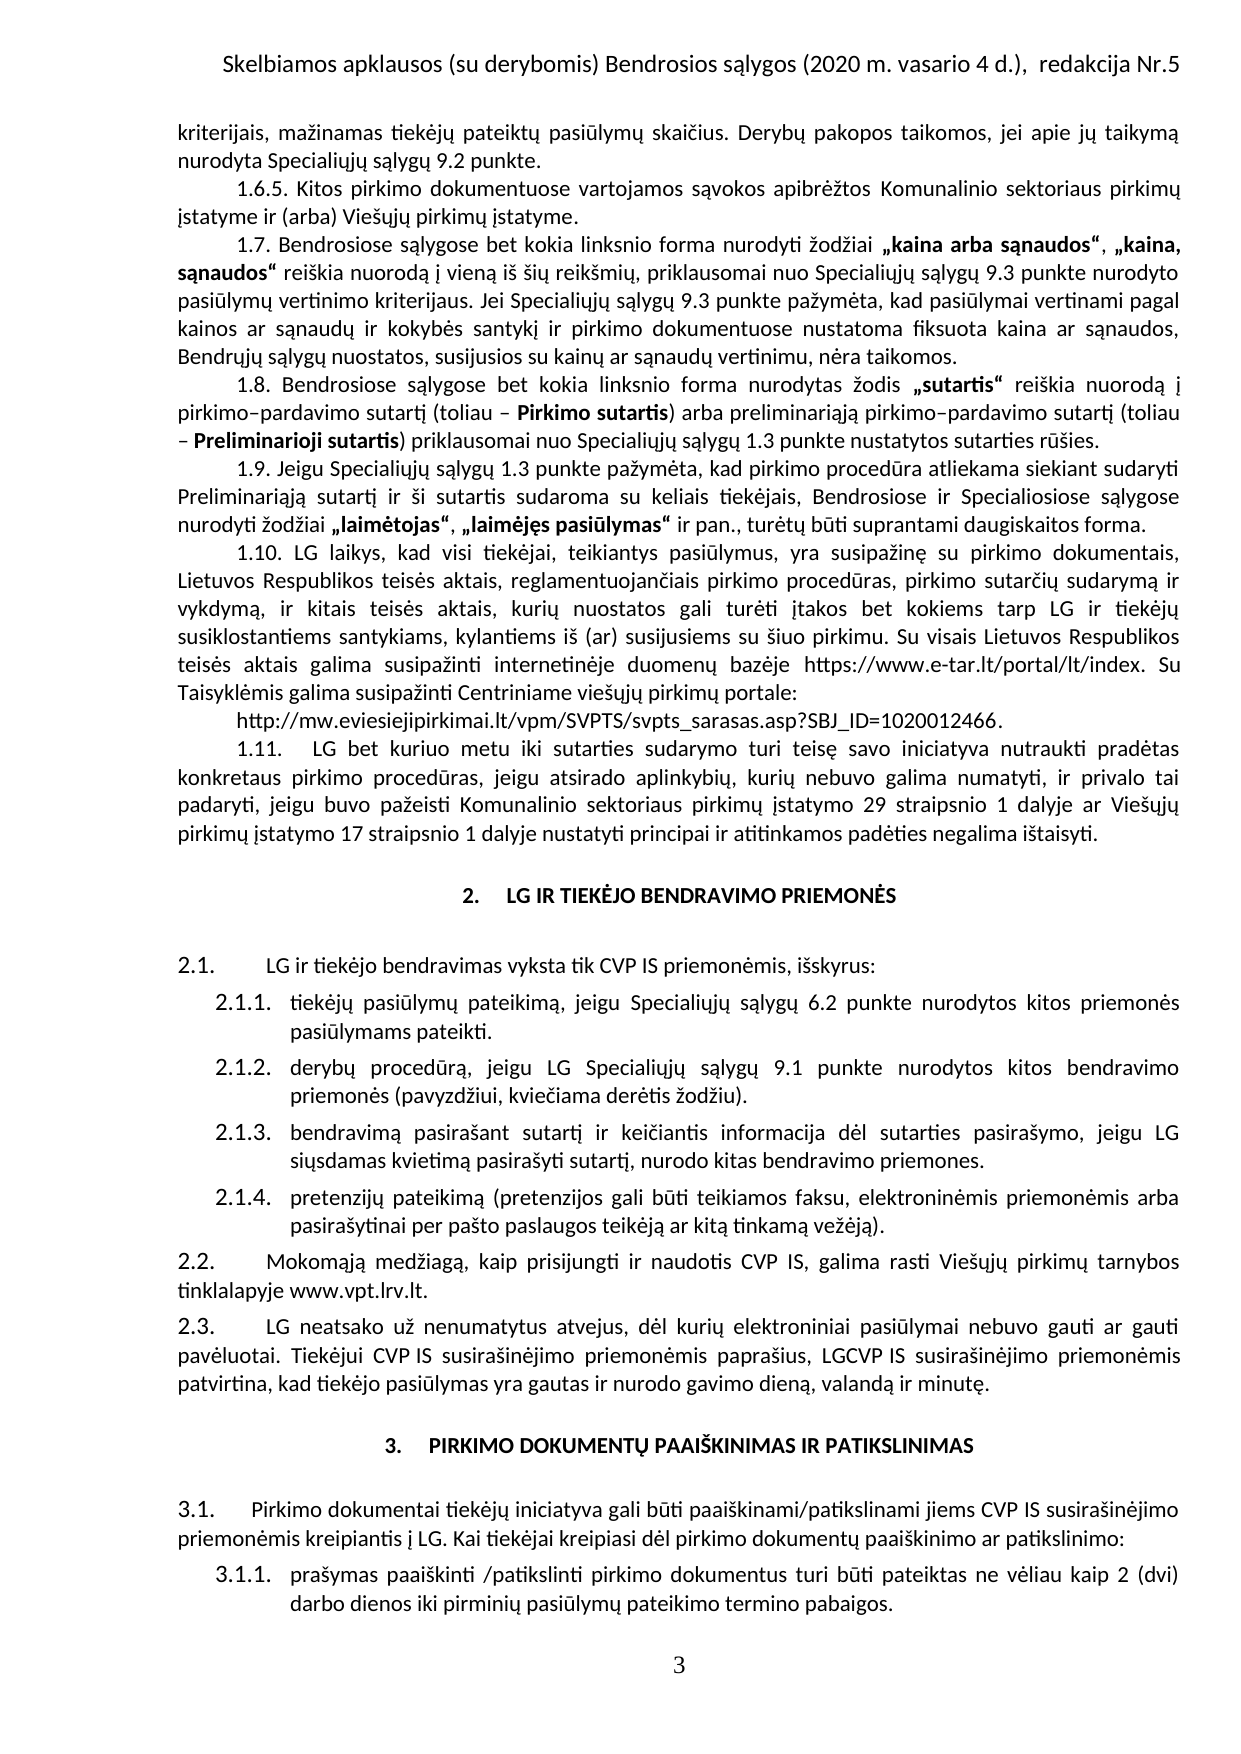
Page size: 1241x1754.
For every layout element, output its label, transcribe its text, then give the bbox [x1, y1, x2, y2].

list 1.7. Bendrosiose sąlygose bet kokia linksnio forma nurodyti žodžiai „kaina arba sąnaudos“, „kaina, sąnaudos“ reiškia nuorodą į vieną iš šių reikšmių, priklausomai nuo Specialiųjų sąlygų 9.3 punkte nurodyto pasiūlymų vertinimo kriterijaus. Jei Specialiųjų sąlygų 9.3 punkte pažymėta, kad pasiūlymai vertinami pagal kainos ar sąnaudų ir kokybės santykį ir pirkimo dokumentuose nustatoma fiksuota kaina ar sąnaudos, Bendrųjų sąlygų nuostatos, susijusios su kainų ar sąnaudų vertinimu, nėra taikomos. [177, 230, 1181, 370]
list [177, 118, 1181, 174]
list Mokomąją medžiagą, kaip prisijungti ir naudotis CVP IS, galima rasti Viešųjų pirkimų tarnybos tinklalapyje www.vpt.lrv.lt. [177, 1245, 1181, 1304]
subtitle PIRKIMO DOKUMENTŲ PAAIŠKINIMAS IR PATIKSLINIMAS [177, 1431, 1181, 1459]
list 1.8. Bendrosiose sąlygose bet kokia linksnio forma nurodytas žodis „sutartis“ reiškia nuorodą į pirkimo–pardavimo sutartį (toliau – Pirkimo sutartis) arba preliminariąją pirkimo–pardavimo sutartį (toliau – Preliminarioji sutartis) priklausomai nuo Specialiųjų sąlygų 1.3 punkte nustatytos sutarties rūšies. [177, 370, 1181, 454]
list prašymas paaiškinti /patikslinti pirkimo dokumentus turi būti pateiktas ne vėliau kaip 2 (dvi) darbo dienos iki pirminių pasiūlymų pateikimo termino pabaigos. [215, 1558, 1181, 1617]
list LG ir tiekėjo bendravimas vyksta tik CVP IS priemonėmis, išskyrus: [177, 949, 1181, 980]
list Pirkimo dokumentai tiekėjų iniciatyva gali būti paaiškinami/patikslinami jiems CVP IS susirašinėjimo priemonėmis kreipiantis į LG. Kai tiekėjai kreipiasi dėl pirkimo dokumentų paaiškinimo ar patikslinimo: [177, 1493, 1181, 1552]
list LG neatsako už nenumatytus atvejus, dėl kurių elektroniniai pasiūlymai nebuvo gauti ar gauti pavėluotai. Tiekėjui CVP IS susirašinėjimo priemonėmis paprašius, LGCVP IS susirašinėjimo priemonėmis patvirtina, kad tiekėjo pasiūlymas yra gautas ir nurodo gavimo dieną, valandą ir minutę. [177, 1310, 1181, 1397]
list pretenzijų pateikimą (pretenzijos gali būti teikiamos faksu, elektroninėmis priemonėmis arba pasirašytinai per pašto paslaugos teikėją ar kitą tinkamą vežėją). [215, 1181, 1181, 1239]
subtitle LG IR TIEKĖJO BENDRAVIMO PRIEMONĖS [177, 881, 1181, 909]
list bendravimą pasirašant sutartį ir keičiantis informacija dėl sutarties pasirašymo, jeigu LG siųsdamas kvietimą pasirašyti sutartį, nurodo kitas bendravimo priemones. [215, 1116, 1181, 1174]
list 1.11. LG bet kuriuo metu iki sutarties sudarymo turi teisę savo iniciatyva nutraukti pradėtas konkretaus pirkimo procedūras, jeigu atsirado aplinkybių, kurių nebuvo galima numatyti, ir privalo tai padaryti, jeigu buvo pažeisti Komunalinio sektoriaus pirkimų įstatymo 29 straipsnio 1 dalyje ar Viešųjų pirkimų įstatymo 17 straipsnio 1 dalyje nustatyti principai ir atitinkamos padėties negalima ištaisyti. [177, 734, 1181, 847]
list 1.9. Jeigu Specialiųjų sąlygų 1.3 punkte pažymėta, kad pirkimo procedūra atliekama siekiant sudaryti Preliminariąją sutartį ir ši sutartis sudaroma su keliais tiekėjais, Bendrosiose ir Specialiosiose sąlygose nurodyti žodžiai „laimėtojas“, „laimėjęs pasiūlymas“ ir pan., turėtų būti suprantami daugiskaitos forma. [177, 454, 1181, 538]
list 1.6.5. Kitos pirkimo dokumentuose vartojamos sąvokos apibrėžtos Komunalinio sektoriaus pirkimų įstatyme ir (arba) Viešųjų pirkimų įstatyme. [177, 174, 1181, 230]
list tiekėjų pasiūlymų pateikimą, jeigu Specialiųjų sąlygų 6.2 punkte nurodytos kitos priemonės pasiūlymams pateikti. [215, 986, 1181, 1045]
text 1.10. LG laikys, kad visi tiekėjai, teikiantys pasiūlymus, yra susipažinę su pirkimo dokumentais, Lietuvos Respublikos teisės aktais, reglamentuojančiais pirkimo procedūras, pirkimo sutarčių sudarymą ir vykdymą, ir kitais teisės aktais, kurių nuostatos gali turėti įtakos bet kokiems tarp LG ir tiekėjų susiklostantiems santykiams, kylantiems iš (ar) susijusiems su šiuo pirkimu. Su visais Lietuvos Respublikos teisės aktais galima susipažinti internetinėje duomenų bazėje https://www.e-tar.lt/portal/lt/index. Su Taisyklėmis galima susipažinti Centriniame viešųjų pirkimų portale: [177, 538, 1181, 707]
list http://mw.eviesiejipirkimai.lt/vpm/SVPTS/svpts_sarasas.asp?SBJ_ID=1020012466. [177, 707, 1181, 734]
list derybų procedūrą, jeigu LG Specialiųjų sąlygų 9.1 punkte nurodytos kitos bendravimo priemonės (pavyzdžiui, kviečiama derėtis žodžiu). [215, 1051, 1181, 1109]
